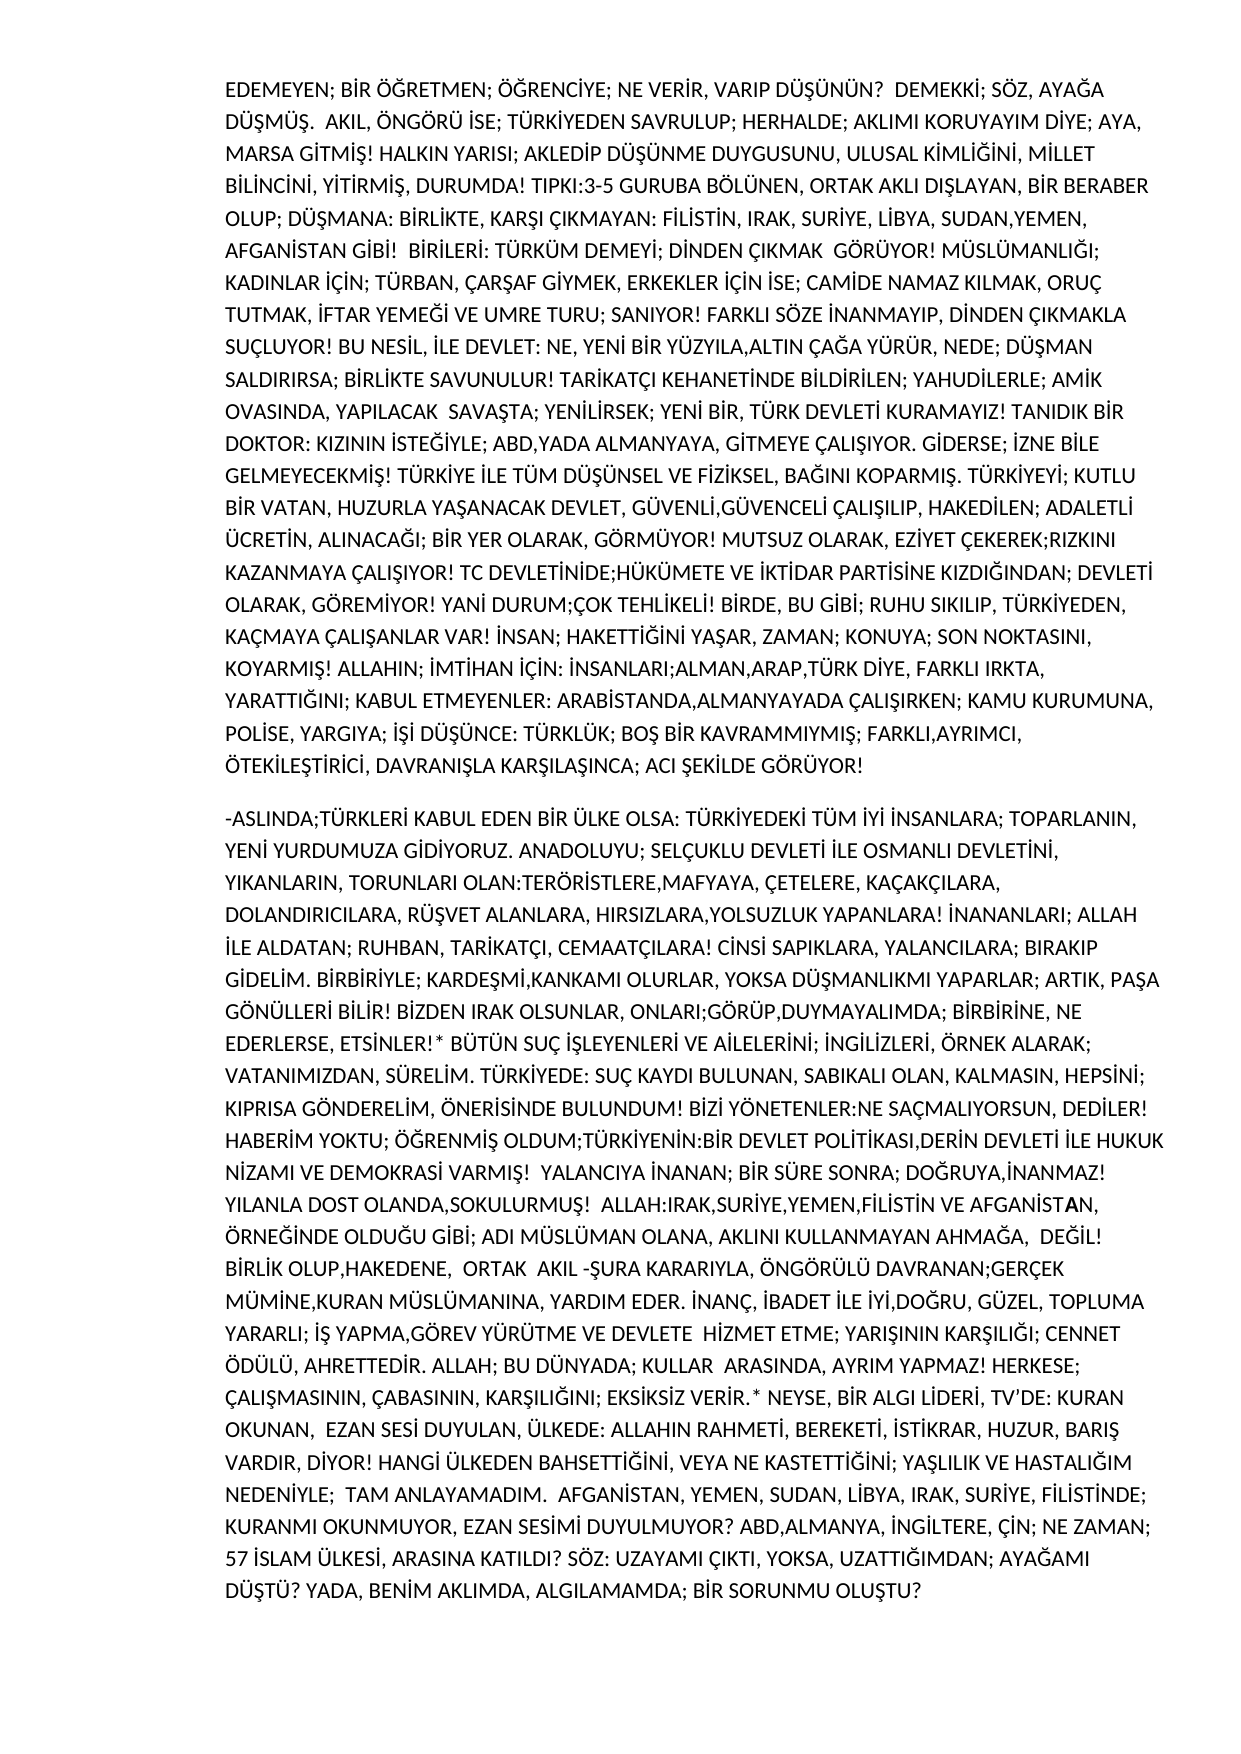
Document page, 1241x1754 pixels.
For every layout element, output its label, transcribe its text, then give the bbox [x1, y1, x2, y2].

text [225, 75, 1165, 779]
text -ASLINDA;TÜRKLERİ KABUL EDEN BİR ÜLKE OLSA: TÜRKİYEDEKİ TÜM İYİ İNSANLARA; TOPARLANIN, YENİ YURDUMUZA GİDİYORUZ. ANADOLUYU; SELÇUKLU DEVLETİ İLE OSMANLI DEVLETİNİ, YIKANLARIN, TORUNLARI OLAN:TERÖRİSTLERE,MAFYAYA, ÇETELERE, KAÇAKÇILARA, DOLANDIRICILARA, RÜŞVET ALANLARA, HIRSIZLARA,YOLSUZLUK YAPANLARA! İNANANLARI; ALLAH İLE ALDATAN; RUHBAN, TARİKATÇI, CEMAATÇILARA! CİNSİ SAPIKLARA, YALANCILARA; BIRAKIP GİDELİM. BİRBİRİYLE; KARDEŞMİ,KANKAMI OLURLAR, YOKSA DÜŞMANLIKMI YAPARLAR; ARTIK, PAŞA GÖNÜLLERİ BİLİR! BİZDEN IRAK OLSUNLAR, ONLARI;GÖRÜP,DUYMAYALIMDA; BİRBİRİNE, NE EDERLERSE, ETSİNLER!* BÜTÜN SUÇ İŞLEYENLERİ VE AİLELERİNİ; İNGİLİZLERİ, ÖRNEK ALARAK; VATANIMIZDAN, SÜRELİM. TÜRKİYEDE: SUÇ KAYDI BULUNAN, SABIKALI OLAN, KALMASIN, HEPSİNİ; KIPRISA GÖNDERELİM, ÖNERİSİNDE BULUNDUM! BİZİ YÖNETENLER:NE SAÇMALIYORSUN, DEDİLER! HABERİM YOKTU; ÖĞRENMİŞ OLDUM;TÜRKİYENİN:BİR DEVLET POLİTİKASI,DERİN DEVLETİ İLE HUKUK NİZAMI VE DEMOKRASİ VARMIŞ! YALANCIYA İNANAN; BİR SÜRE SONRA; DOĞRUYA,İNANMAZ! YILANLA DOST OLANDA,SOKULURMUŞ! ALLAH:IRAK,SURİYE,YEMEN,FİLİSTİN VE AFGANİSTAN, ÖRNEĞİNDE OLDUĞU GİBİ; ADI MÜSLÜMAN OLANA, AKLINI KULLANMAYAN AHMAĞA, DEĞİL! BİRLİK OLUP,HAKEDENE, ORTAK AKIL -ŞURA KARARIYLA, ÖNGÖRÜLÜ DAVRANAN;GERÇEK MÜMİNE,KURAN MÜSLÜMANINA, YARDIM EDER. İNANÇ, İBADET İLE İYİ,DOĞRU, GÜZEL, TOPLUMA YARARLI; İŞ YAPMA,GÖREV YÜRÜTME VE DEVLETE HİZMET ETME; YARIŞININ KARŞILIĞI; CENNET ÖDÜLÜ, AHRETTEDİR. ALLAH; BU DÜNYADA; KULLAR ARASINDA, AYRIM YAPMAZ! HERKESE; ÇALIŞMASININ, ÇABASININ, KARŞILIĞINI; EKSİKSİZ VERİR.* NEYSE, BİR ALGI LİDERİ, TV’DE: KURAN OKUNAN, EZAN SESİ DUYULAN, ÜLKEDE: ALLAHIN RAHMETİ, BEREKETİ, İSTİKRAR, HUZUR, BARIŞ VARDIR, DİYOR! HANGİ ÜLKEDEN BAHSETTİĞİNİ, VEYA NE KASTETTİĞİNİ; YAŞLILIK VE HASTALIĞIM NEDENİYLE; TAM ANLAYAMADIM. AFGANİSTAN, YEMEN, SUDAN, LİBYA, IRAK, SURİYE, FİLİSTİNDE; KURANMI OKUNMUYOR, EZAN SESİMİ DUYULMUYOR? ABD,ALMANYA, İNGİLTERE, ÇİN; NE ZAMAN; 57 İSLAM ÜLKESİ, ARASINA KATILDI? SÖZ: UZAYAMI ÇIKTI, YOKSA, UZATTIĞIMDAN; AYAĞAMI DÜŞTÜ? YADA, BENİM AKLIMDA, ALGILAMAMDA; BİR SORUNMU OLUŞTU? [225, 804, 1165, 1604]
